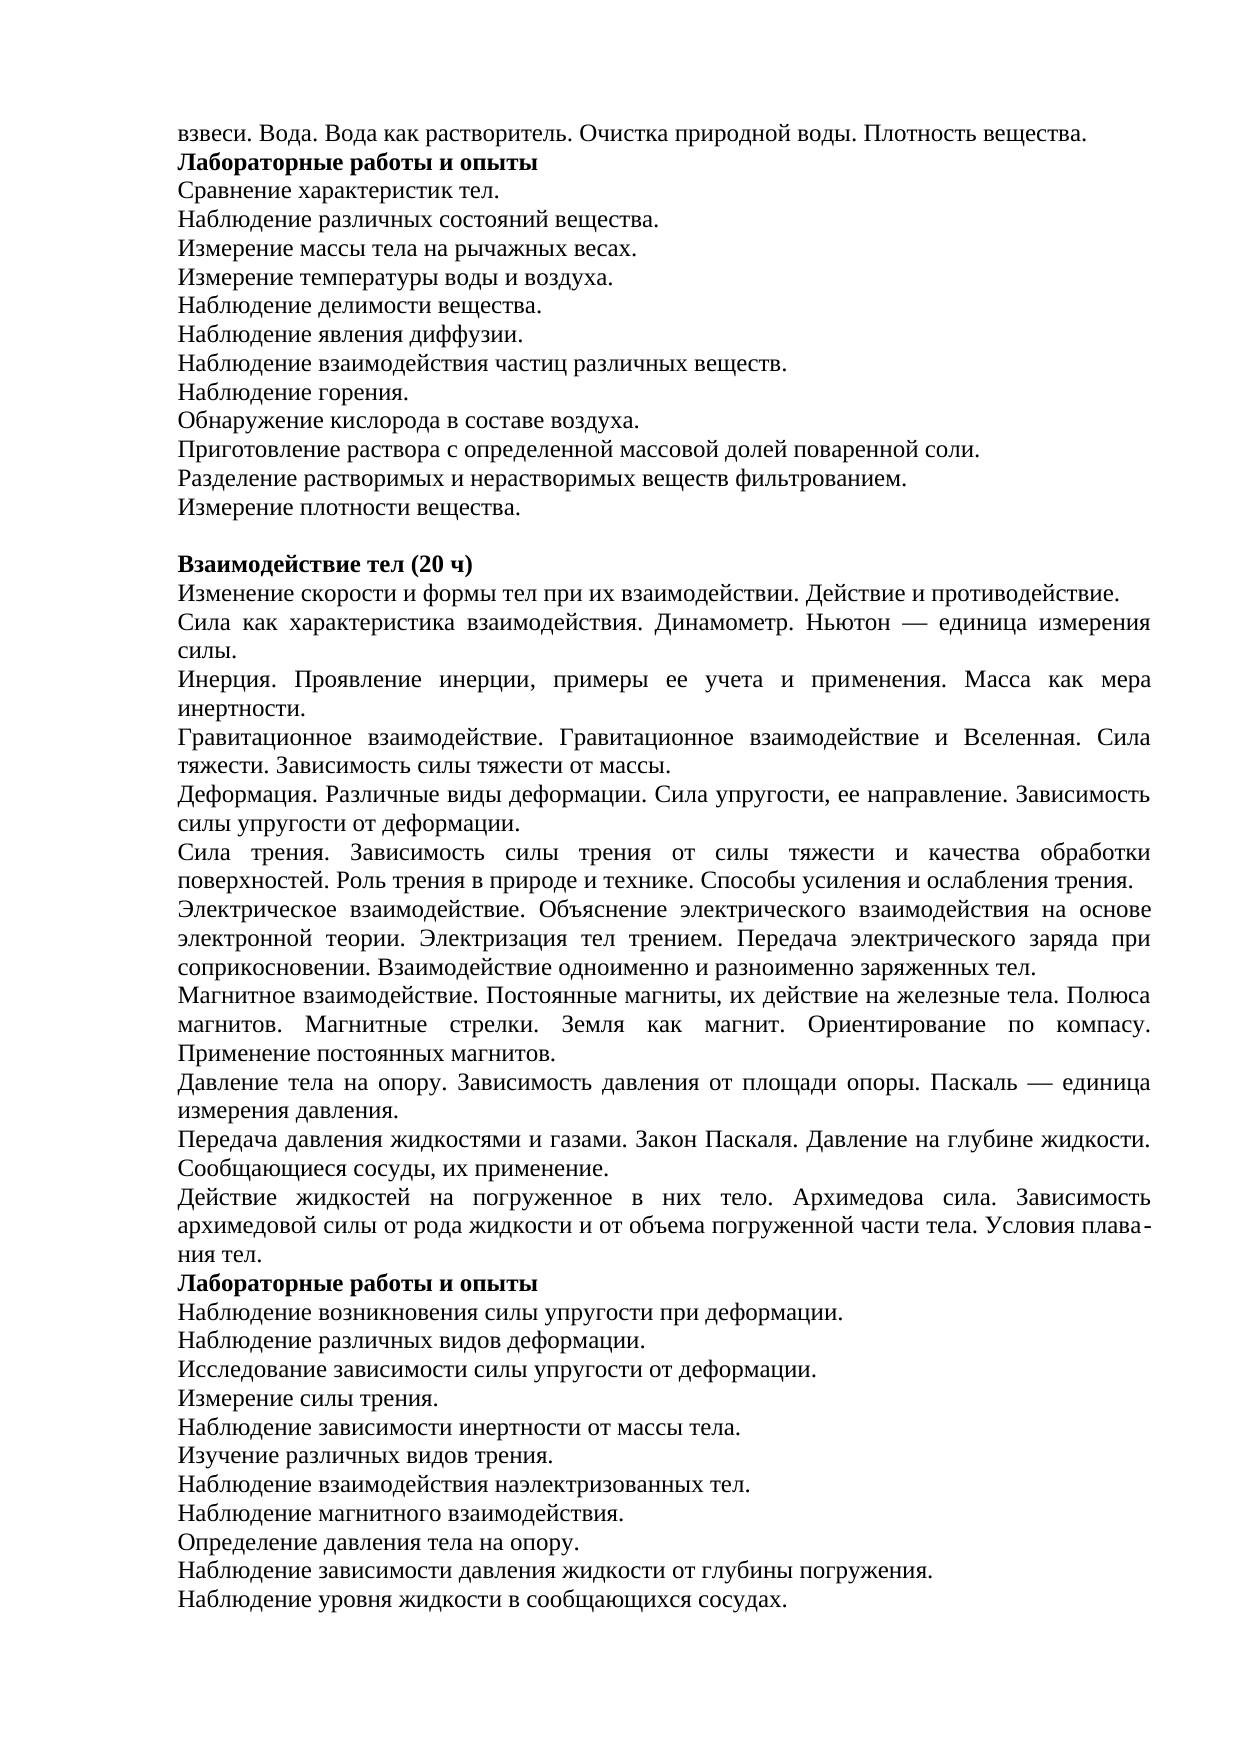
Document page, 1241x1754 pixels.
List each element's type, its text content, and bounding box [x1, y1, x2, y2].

text Передача давления жидкостями и газами. Закон Паскаля. Давление на глубине жидкости. Сообщающиеся сосуды, их применение. [177, 1124, 1152, 1182]
text Изучение различных видов трения. [177, 1441, 1152, 1469]
text Измерение силы трения. [177, 1383, 1152, 1412]
text Наблюдение возникновения силы упругости при деформации. [177, 1297, 1152, 1326]
text Действие жидкостей на погруженное в них тело. Архимедова сила. Зависимость архимедовой силы от рода жидкости и от объема погруженной части тела. Условия плавания тел. [177, 1182, 1152, 1268]
text Лабораторные работы и опыты [177, 147, 1152, 176]
text Давление тела на опору. Зависимость давления от площади опоры. Паскаль — единица измерения давления. [177, 1067, 1152, 1124]
text Наблюдение зависимости инертности от массы тела. [177, 1412, 1152, 1441]
text Разделение растворимых и нерастворимых веществ фильтрованием. [177, 463, 1152, 492]
text Сила трения. Зависимость силы трения от силы тяжести и качества обработки поверхностей. Роль трения в природе и технике. Способы усиления и ослабления трения. [177, 837, 1152, 894]
text Изменение скорости и формы тел при их взаимодействии. Действие и противодействие. [177, 578, 1152, 607]
text Наблюдение взаимодействия частиц различных веществ. [177, 348, 1152, 377]
text Магнитное взаимодействие. Постоянные магниты, их действие на железные тела. Полюса магнитов. Магнитные стрелки. Земля как магнит. Ориентирование по компасу. Применение постоянных магнитов. [177, 981, 1152, 1067]
text Деформация. Различные виды деформации. Сила упругости, ее направление. Зависимость силы упругости от деформации. [177, 779, 1152, 837]
text Измерение массы тела на рычажных весах. [177, 233, 1152, 262]
text Измерение температуры воды и воздуха. [177, 262, 1152, 291]
text Наблюдение различных видов деформации. [177, 1326, 1152, 1354]
text Наблюдение уровня жидкости в сообщающихся сосудах. [177, 1584, 1152, 1613]
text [177, 118, 1152, 147]
text Исследование зависимости силы упругости от деформации. [177, 1354, 1152, 1383]
text Сравнение характеристик тел. [177, 176, 1152, 204]
text Наблюдение магнитного взаимодействия. [177, 1498, 1152, 1527]
text Приготовление раствора с определенной массовой долей поваренной соли. [177, 434, 1152, 463]
text Измерение плотности вещества. [177, 492, 1152, 521]
text Лабораторные работы и опыты [177, 1268, 1152, 1297]
text Наблюдение взаимодействия наэлектризованных тел. [177, 1469, 1152, 1498]
text Наблюдение различных состояний вещества. [177, 204, 1152, 233]
text Инерция. Проявление инерции, примеры ее учета и применения. Масса как мера инертности. [177, 664, 1152, 722]
text Электрическое взаимодействие. Объяснение электрического взаимодействия на основе электронной теории. Электризация тел трением. Передача электрического заряда при соприкосновении. Взаимодействие одноименно и разноименно заряженных тел. [177, 894, 1152, 981]
text Взаимодействие тел (20 ч) [177, 549, 1152, 578]
text Определение давления тела на опору. [177, 1527, 1152, 1556]
text Гравитационное взаимодействие. Гравитационное взаимодействие и Вселенная. Сила тяжести. Зависимость силы тяжести от массы. [177, 722, 1152, 779]
text Наблюдение явления диффузии. [177, 319, 1152, 348]
text Наблюдение горения. [177, 377, 1152, 406]
text Наблюдение делимости вещества. [177, 291, 1152, 319]
text Сила как характеристика взаимодействия. Динамометр. Ньютон — единица измерения силы. [177, 607, 1152, 664]
text Обнаружение кислорода в составе воздуха. [177, 406, 1152, 434]
text Наблюдение зависимости давления жидкости от глубины погружения. [177, 1556, 1152, 1584]
